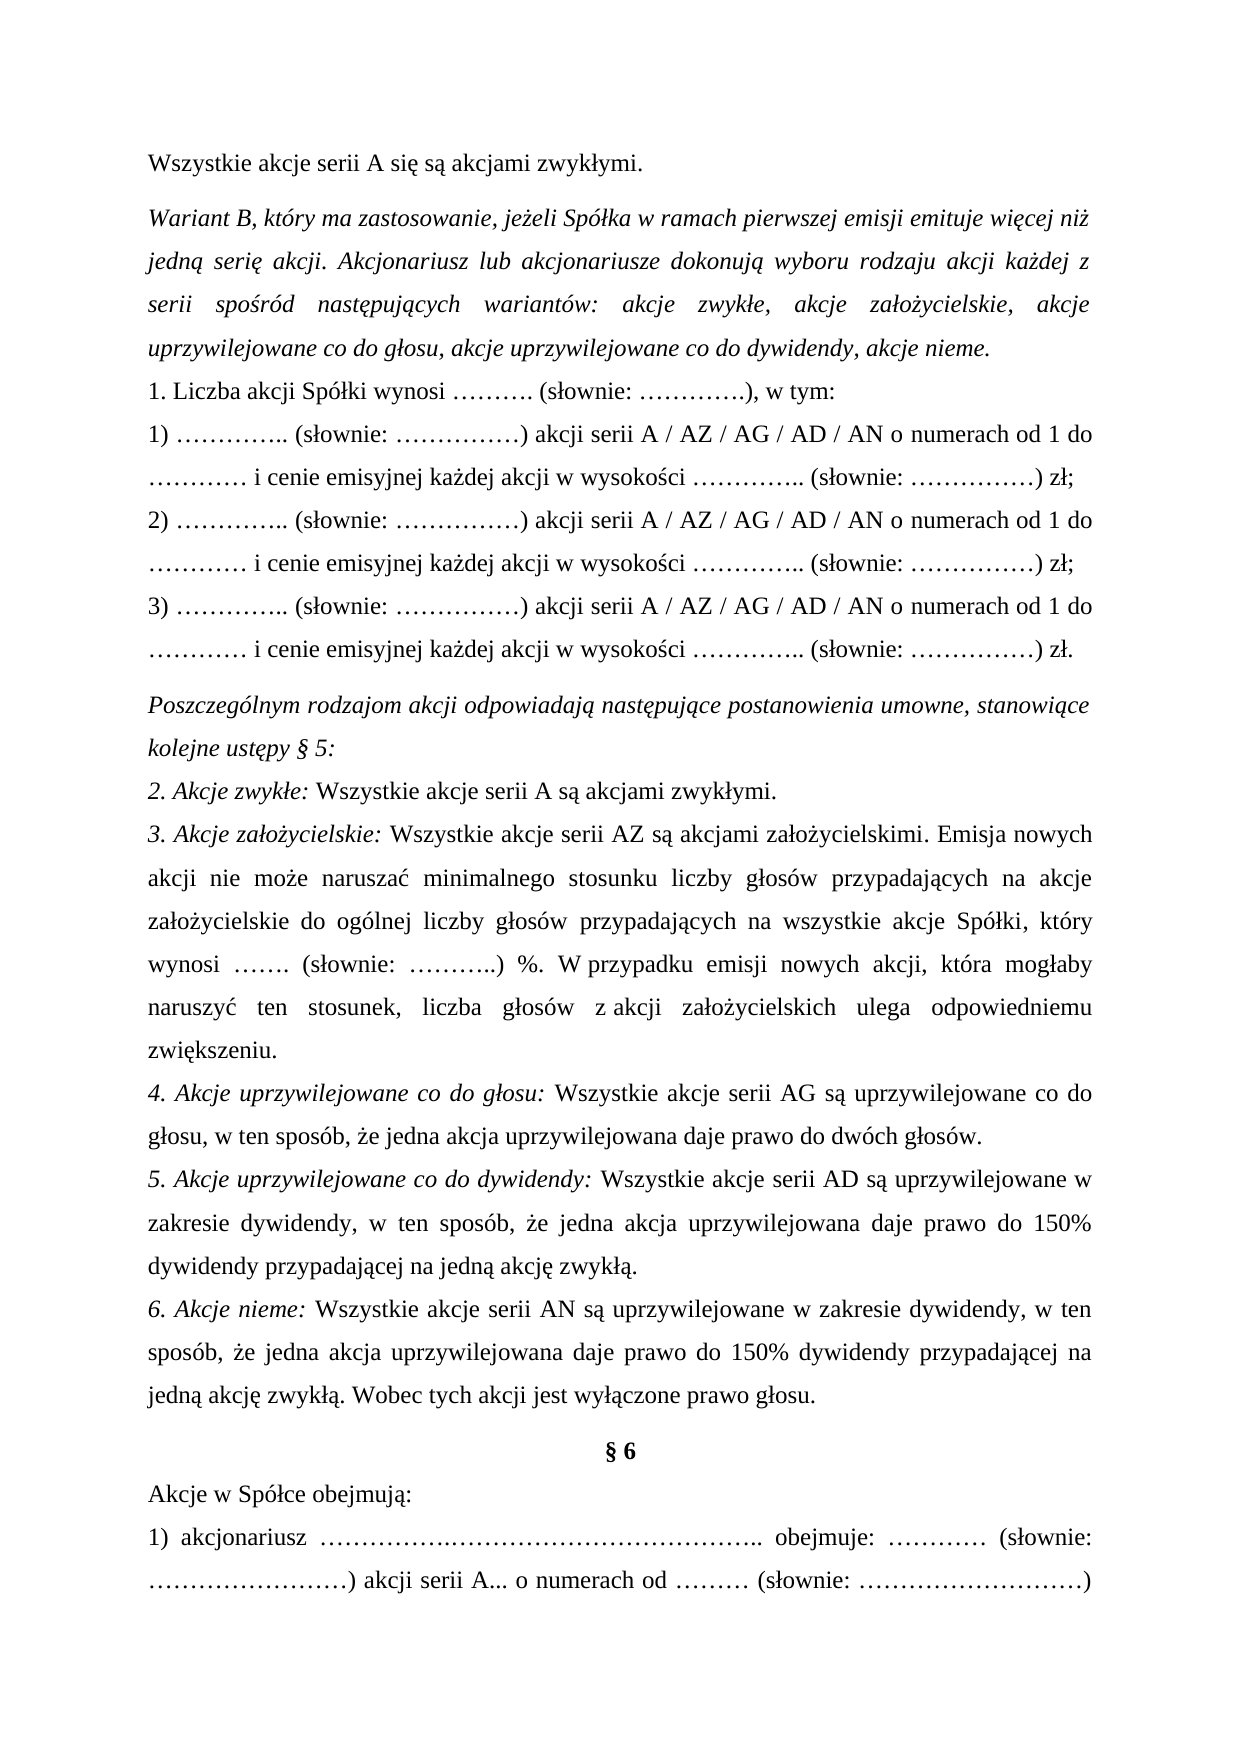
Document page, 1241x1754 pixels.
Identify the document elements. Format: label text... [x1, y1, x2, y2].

text 6. Akcje nieme: Wszystkie akcje serii AN są uprzywilejowane w zakresie dywidendy, w ten sposób, że jedna akcja uprzywilejowana daje prawo do 150% dywidendy przypadającej na jedną akcję zwykłą. Wobec tych akcji jest wyłączone prawo głosu. [148, 1294, 1093, 1409]
text 1. Liczba akcji Spółki wynosi ………. (słownie: ………….), w tym: [148, 376, 1093, 404]
text § 6 [148, 1436, 1093, 1464]
text Akcje w Spółce obejmują: [148, 1479, 1093, 1508]
text 3) ………….. (słownie: ……………) akcji serii A / AZ / AG / AD / AN o numerach od 1 do ………… i cenie emisyjnej każdej akcji w wysokości ………….. (słownie: ……………) zł. [148, 591, 1093, 663]
text 2. Akcje zwykłe: Wszystkie akcje serii A są akcjami zwykłymi. [148, 776, 1093, 805]
text Poszczególnym rodzajom akcji odpowiadają następujące postanowienia umowne, stanowiące kolejne ustępy § 5: [148, 690, 1093, 762]
text 4. Akcje uprzywilejowane co do głosu: Wszystkie akcje serii AG są uprzywilejowane co do głosu, w ten sposób, że jedna akcja uprzywilejowana daje prawo do dwóch głosów. [148, 1078, 1093, 1150]
text 1) ………….. (słownie: ……………) akcji serii A / AZ / AG / AD / AN o numerach od 1 do ………… i cenie emisyjnej każdej akcji w wysokości ………….. (słownie: ……………) zł; [148, 419, 1093, 491]
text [148, 1522, 1093, 1594]
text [148, 148, 1093, 176]
text 3. Akcje założycielskie: Wszystkie akcje serii AZ są akcjami założycielskimi. Emisja nowych akcji nie może naruszać minimalnego stosunku liczby głosów przypadających na akcje założycielskie do ogólnej liczby głosów przypadających na wszystkie akcje Spółki, który wynosi ……. (słownie: ………..) %. W przypadku emisji nowych akcji, która mogłaby naruszyć ten stosunek, liczba głosów z akcji założycielskich ulega odpowiedniemu zwiększeniu. [148, 819, 1093, 1064]
text 2) ………….. (słownie: ……………) akcji serii A / AZ / AG / AD / AN o numerach od 1 do ………… i cenie emisyjnej każdej akcji w wysokości ………….. (słownie: ……………) zł; [148, 505, 1093, 577]
text 5. Akcje uprzywilejowane co do dywidendy: Wszystkie akcje serii AD są uprzywilejowane w zakresie dywidendy, w ten sposób, że jedna akcja uprzywilejowana daje prawo do 150% dywidendy przypadającej na jedną akcję zwykłą. [148, 1164, 1093, 1279]
text Wariant B, który ma zastosowanie, jeżeli Spółka w ramach pierwszej emisji emituje więcej niż jedną serię akcji. Akcjonariusz lub akcjonariusze dokonują wyboru rodzaju akcji każdej z serii spośród następujących wariantów: akcje zwykłe, akcje założycielskie, akcje uprzywilejowane co do głosu, akcje uprzywilejowane co do dywidendy, akcje nieme. [148, 203, 1093, 361]
